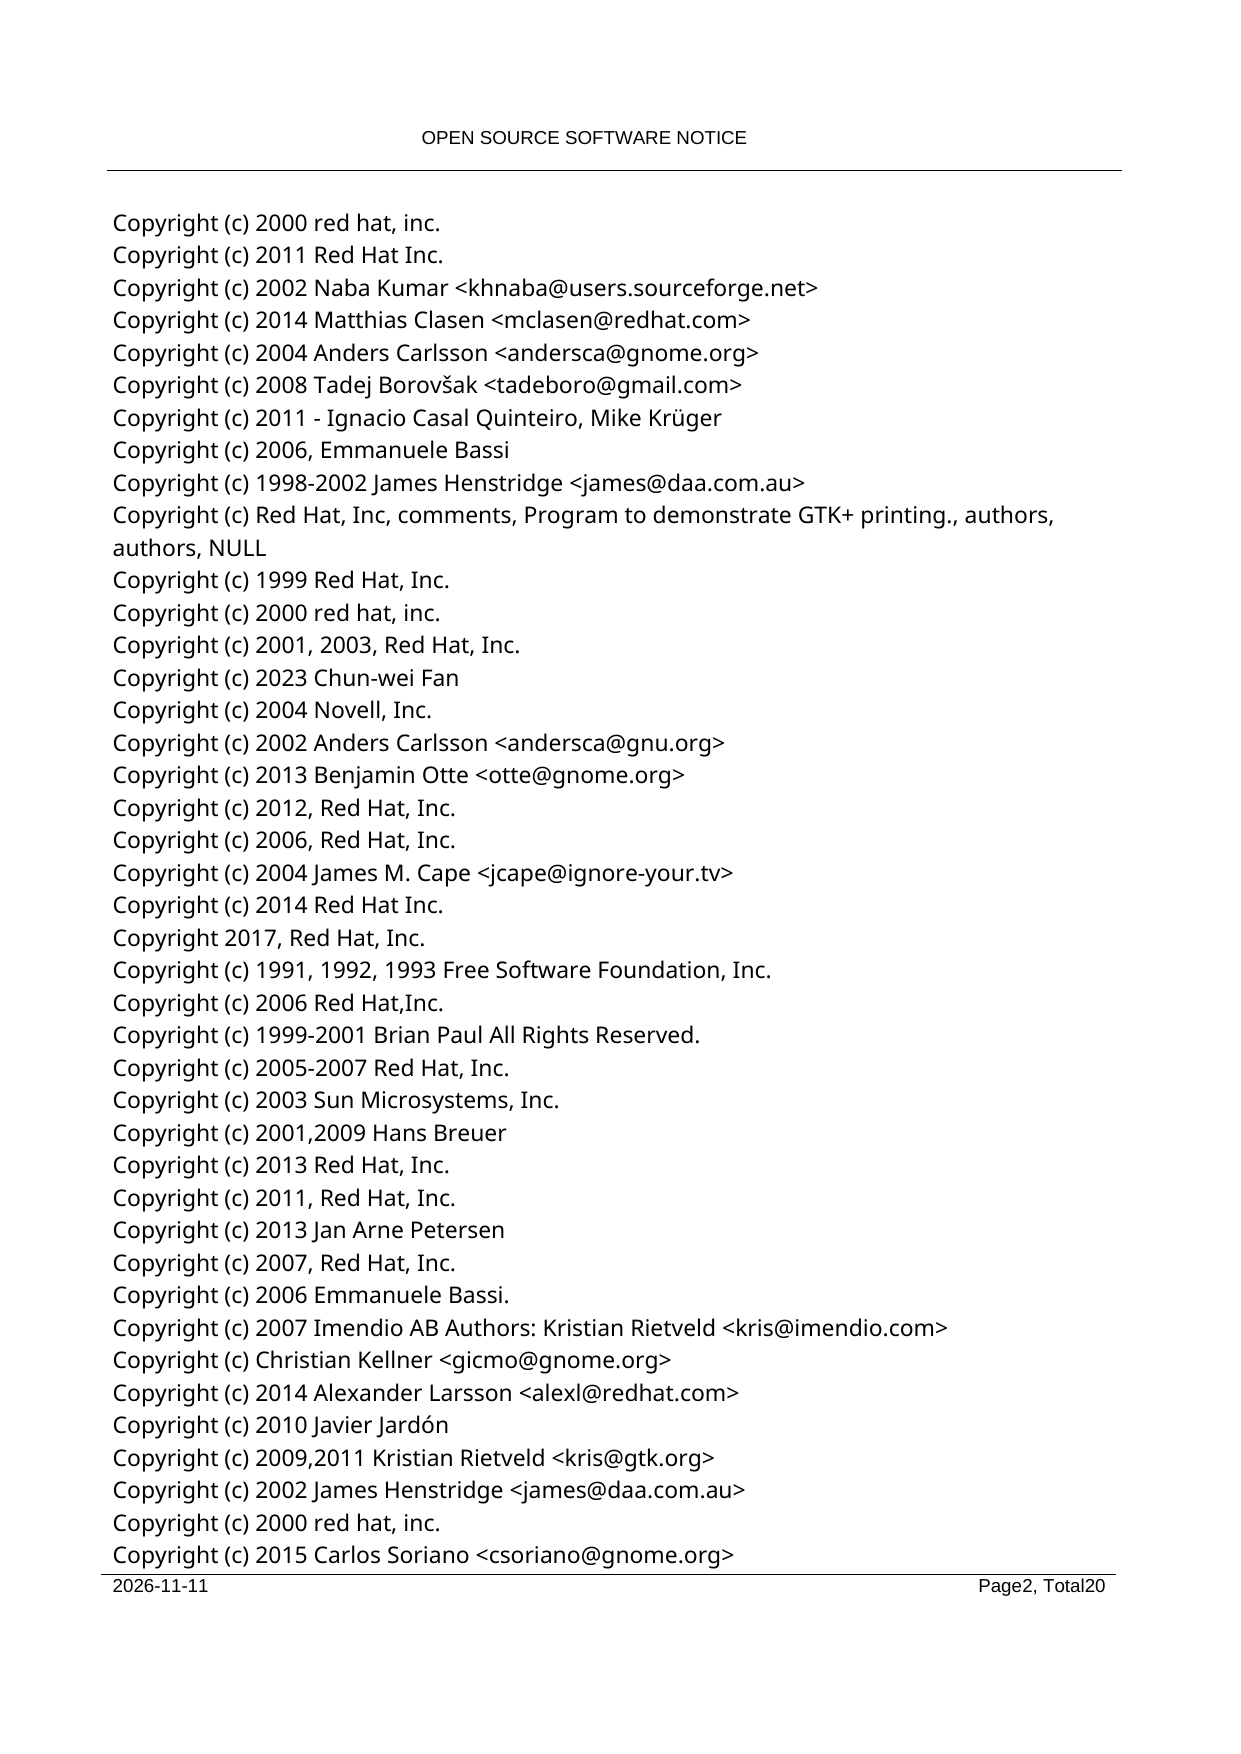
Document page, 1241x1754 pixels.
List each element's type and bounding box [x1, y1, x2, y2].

text [112, 206, 1128, 1571]
